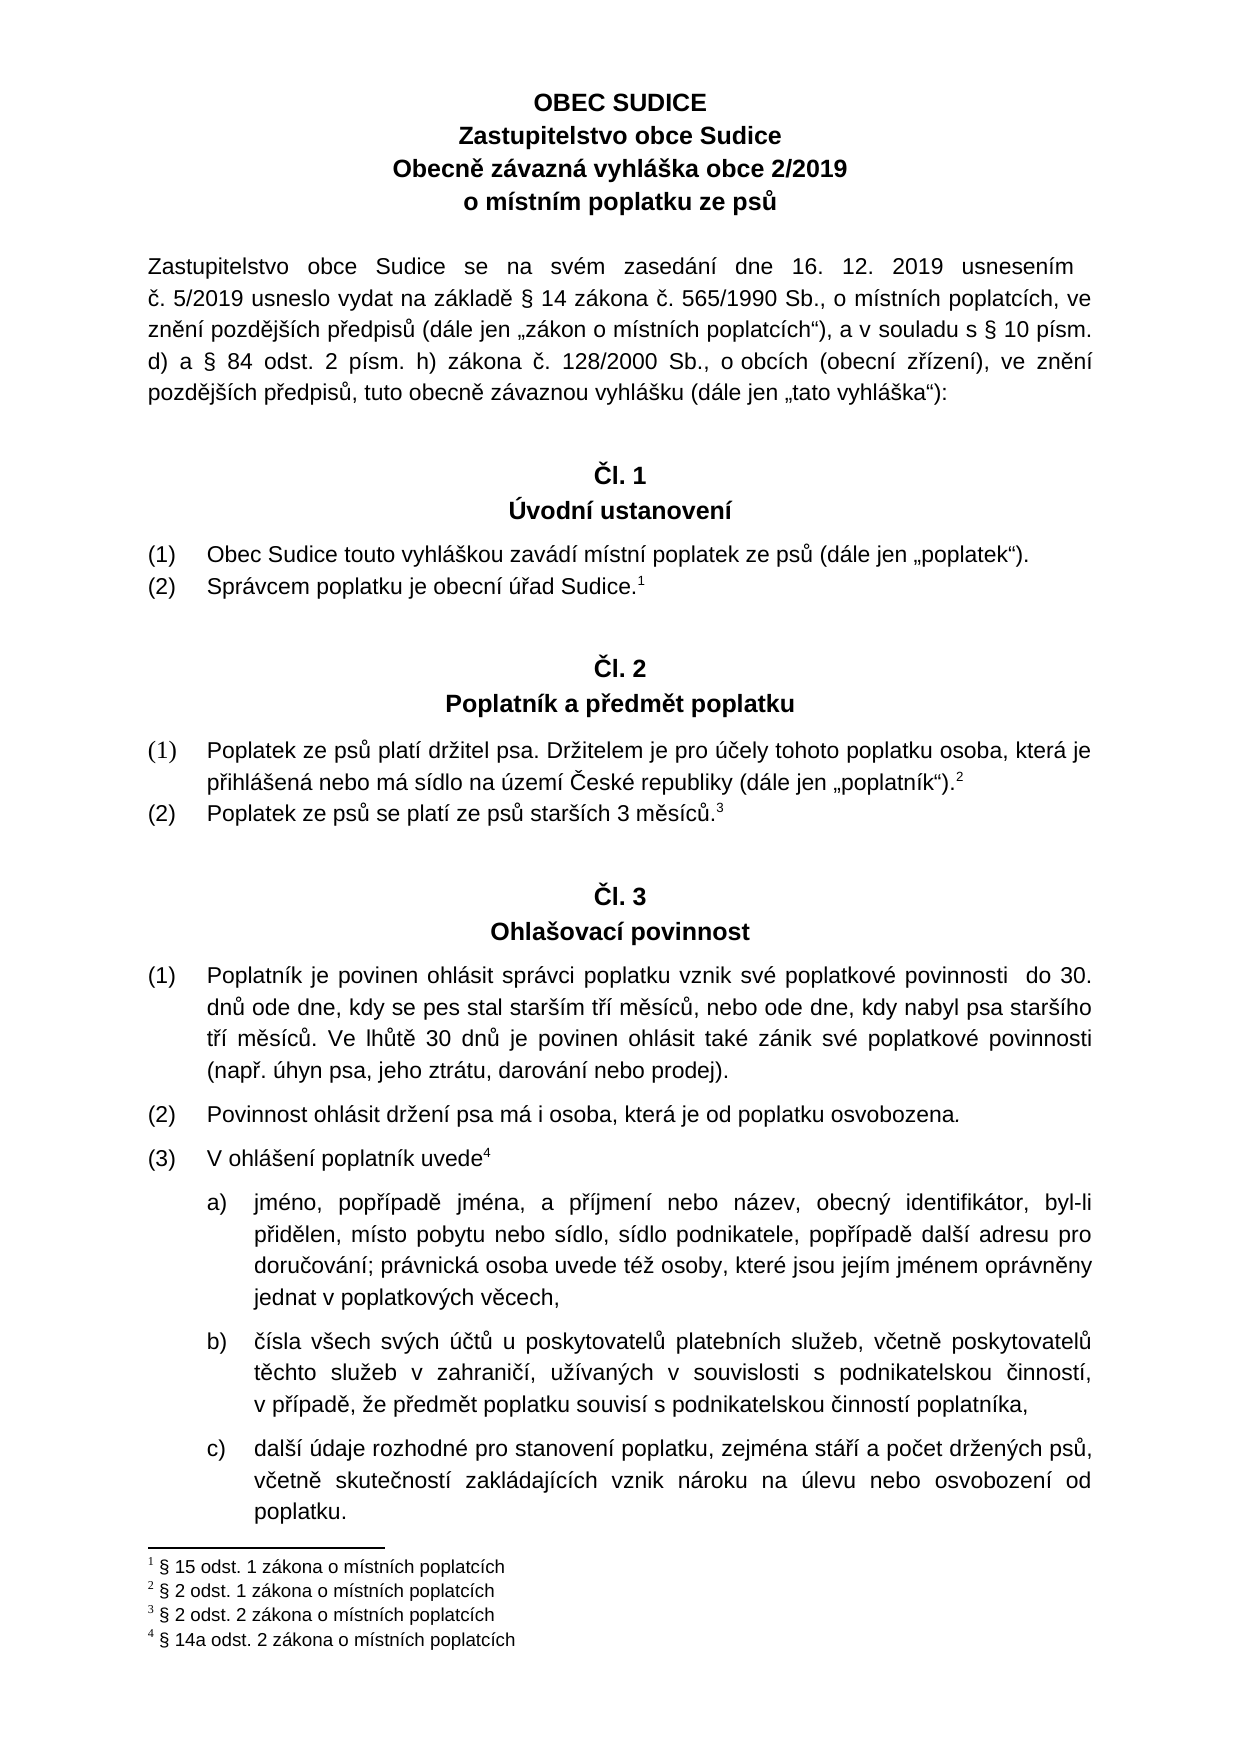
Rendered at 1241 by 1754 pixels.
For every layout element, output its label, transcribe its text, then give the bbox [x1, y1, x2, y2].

text Čl. 3 [148, 882, 1093, 911]
list Poplatek ze psů se platí ze psů starších 3 měsíců. [148, 800, 1093, 827]
text Čl. 1 [148, 461, 1093, 489]
list V ohlášení poplatník uvede [148, 1145, 1093, 1171]
list Obec Sudice touto vyhláškou zavádí místní poplatek ze psů (dále jen „poplatek“). [148, 541, 1093, 567]
text Zastupitelstvo obce Sudice se na svém zasedání dne 16. 12. 2019 usnesením č. 5/2019 usneslo vydat na základě § 14 zákona č. 565/1990 Sb., o místních poplatcích, ve znění pozdějších předpisů (dále jen „zákon o místních poplatcích“), a v souladu s § 10 písm. d) a § 84 odst. 2 písm. h) zákona č. 128/2000 Sb., o obcích (obecní zřízení), ve znění pozdějších předpisů, tuto obecně závaznou vyhlášku (dále jen „tato vyhláška“): [148, 253, 1093, 406]
list Správcem poplatku je obecní úřad Sudice. [148, 573, 1093, 599]
text Poplatník a předmět poplatku [148, 689, 1093, 718]
list Povinnost ohlásit držení psa má i osoba, která je od poplatku osvobozena. [148, 1101, 1093, 1127]
text OBEC SUDICE [148, 88, 1093, 117]
list další údaje rozhodné pro stanovení poplatku, zejména stáří a počet držených psů, včetně skutečností zakládajících vznik nároku na úlevu nebo osvobození od poplatku. [207, 1435, 1093, 1524]
text o místním poplatku ze psů [148, 187, 1093, 216]
text Ohlašovací povinnost [148, 917, 1093, 946]
list čísla všech svých účtů u poskytovatelů platebních služeb, včetně poskytovatelů těchto služeb v zahraničí, užívaných v souvislosti s podnikatelskou činností, v případě, že předmět poplatku souvisí s podnikatelskou činností poplatníka, [207, 1328, 1093, 1417]
text Čl. 2 [148, 654, 1093, 683]
text Úvodní ustanovení [148, 496, 1093, 524]
text Zastupitelstvo obce Sudice [148, 121, 1093, 149]
list Poplatník je povinen ohlásit správci poplatku vznik své poplatkové povinnosti do 30. dnů ode dne, kdy se pes stal starším tří měsíců, nebo ode dne, kdy nabyl psa staršího tří měsíců. Ve lhůtě 30 dnů je povinen ohlásit také zánik své poplatkové povinnosti (např. úhyn psa, jeho ztrátu, darování nebo prodej). [148, 962, 1093, 1083]
text Obecně závazná vyhláška obce 2/2019 [148, 154, 1093, 183]
list Poplatek ze psů platí držitel psa. Držitelem je pro účely tohoto poplatku osoba, která je přihlášená nebo má sídlo na území České republiky (dále jen „poplatník“). [148, 735, 1093, 795]
list jméno, popřípadě jména, a příjmení nebo název, obecný identifikátor, byl-li přidělen, místo pobytu nebo sídlo, sídlo podnikatele, popřípadě další adresu pro doručování; právnická osoba uvede též osoby, které jsou jejím jménem oprávněny jednat v poplatkových věcech, [207, 1189, 1093, 1310]
